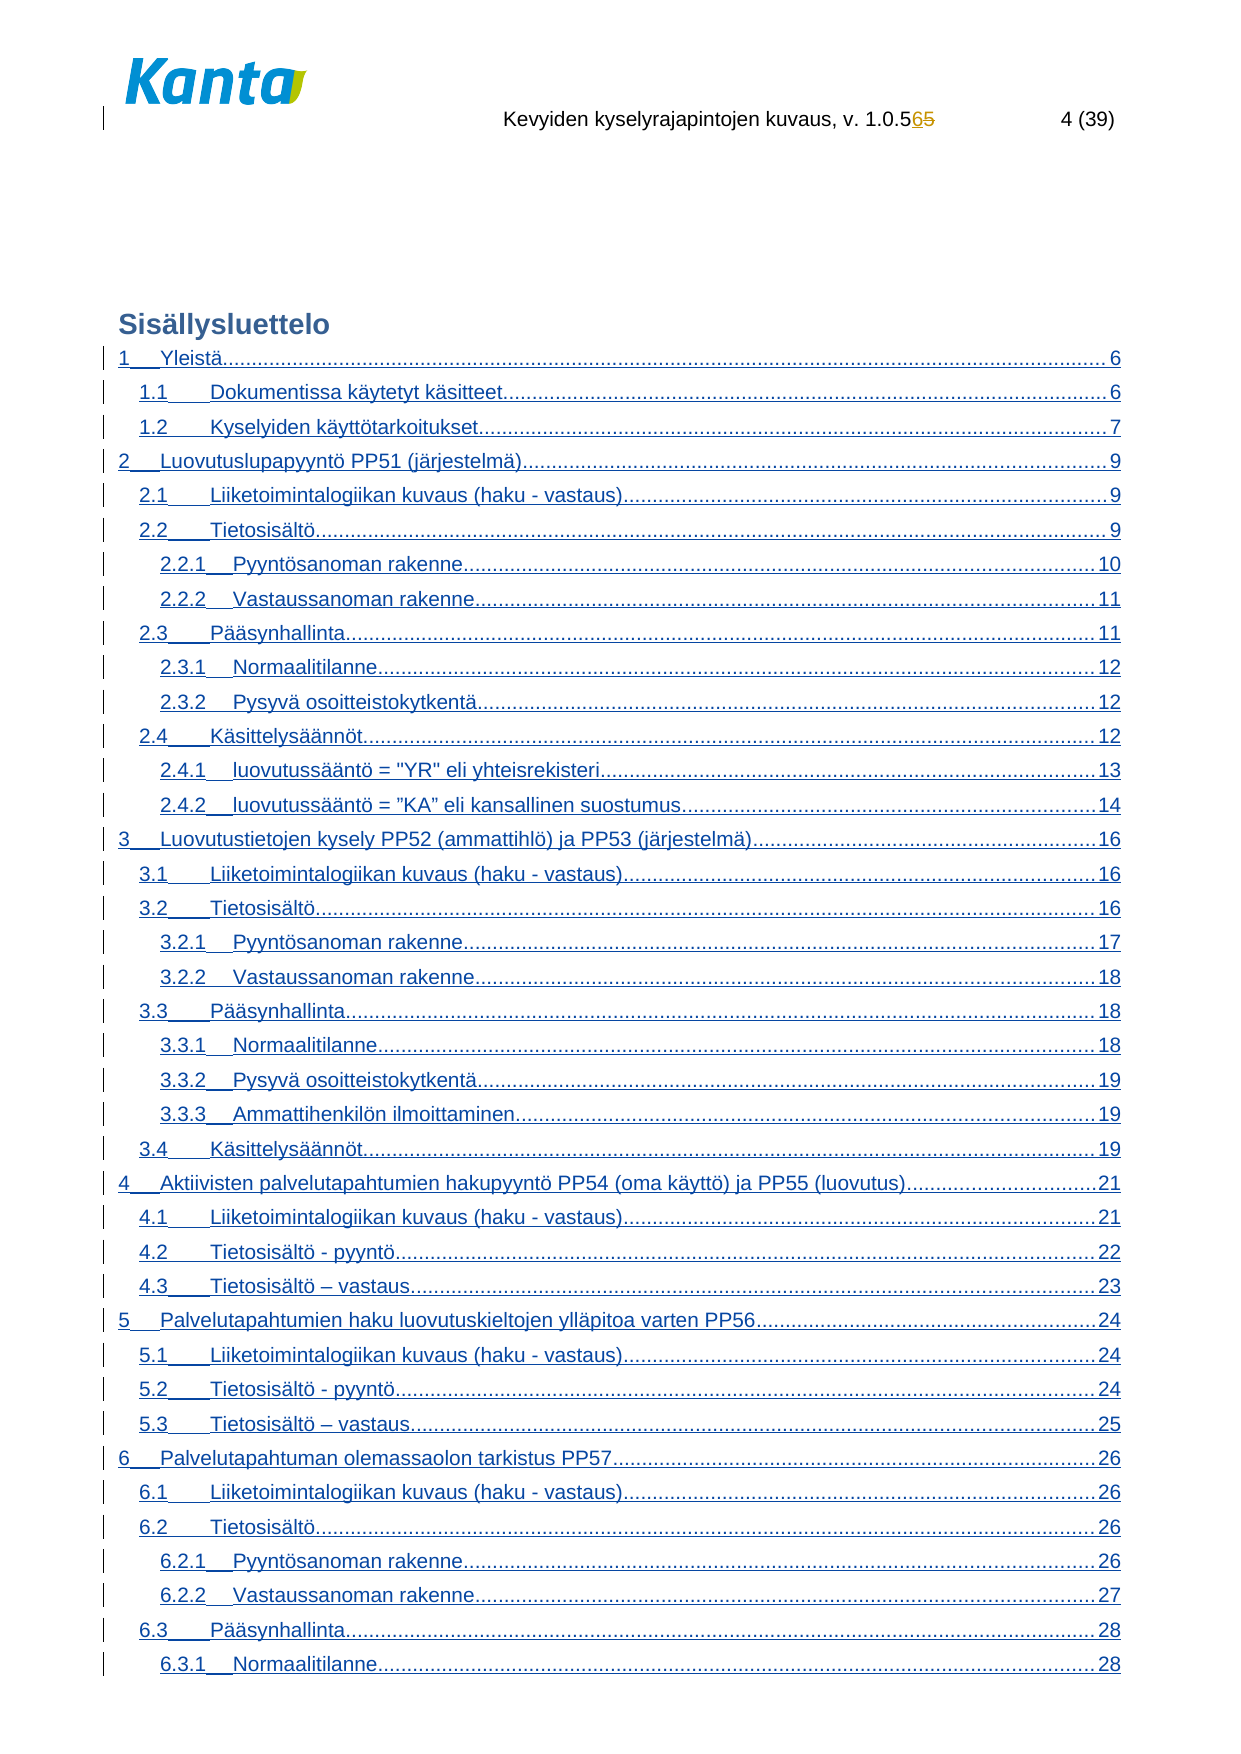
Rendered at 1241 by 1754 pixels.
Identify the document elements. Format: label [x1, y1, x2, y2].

picture [173, 77, 185, 95]
picture [125, 58, 308, 105]
picture [141, 58, 155, 75]
picture [271, 77, 283, 95]
picture [125, 58, 132, 97]
